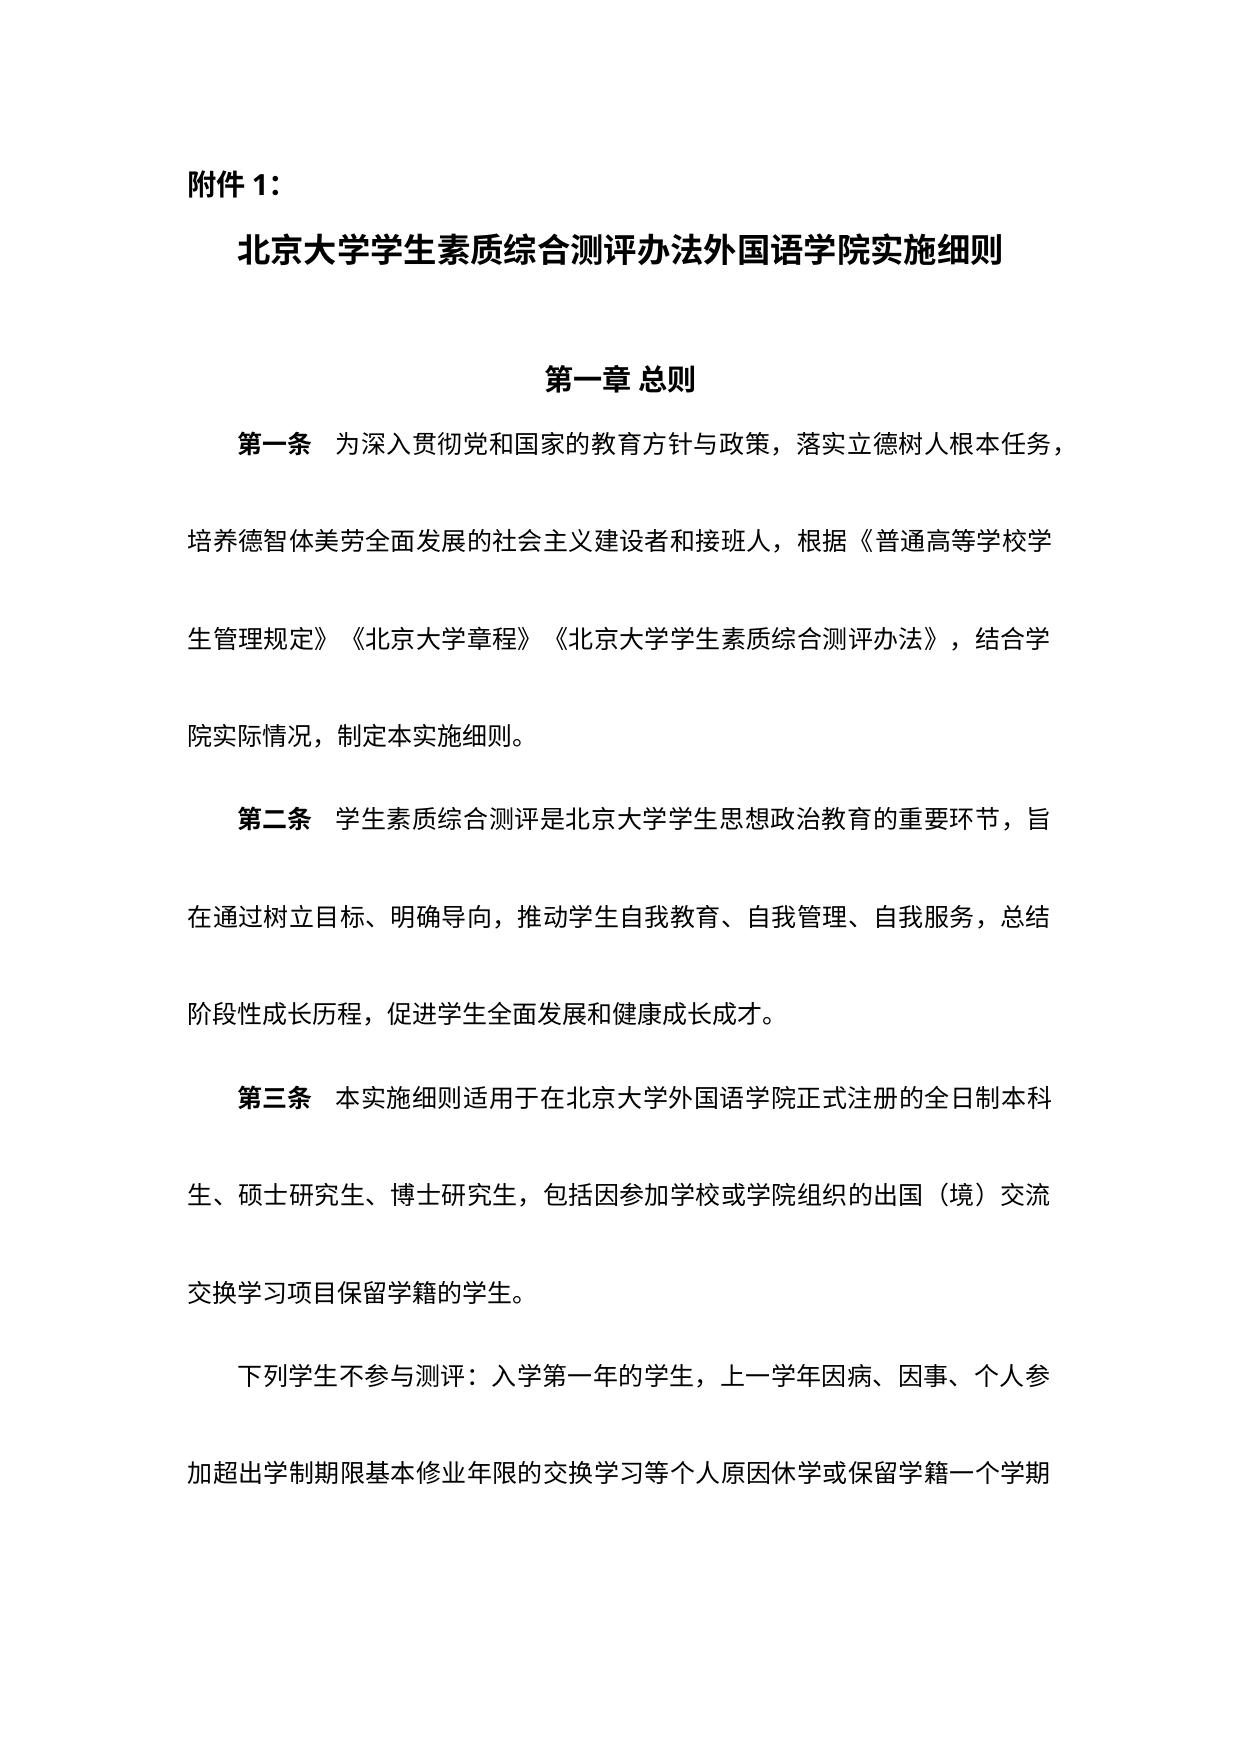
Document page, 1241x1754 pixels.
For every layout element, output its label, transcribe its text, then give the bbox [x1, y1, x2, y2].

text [187, 1342, 1053, 1504]
list 学生素质综合测评是北京大学学生思想政治教育的重要环节，旨在通过树立目标、明确导向，推动学生自我教育、自我管理、自我服务，总结阶段性成长历程，促进学生全面发展和健康成长成才。 [187, 786, 1053, 1046]
list 本实施细则适用于在北京大学外国语学院正式注册的全日制本科生、硕士研究生、博士研究生，包括因参加学校或学院组织的出国（境）交流交换学习项目保留学籍的学生。 [187, 1064, 1053, 1324]
text 第一章 总则 [187, 345, 1053, 410]
text 北京大学学生素质综合测评办法外国语学院实施细则 [187, 215, 1053, 280]
text 附件1： [187, 150, 1053, 215]
list 为深入贯彻党和国家的教育方针与政策，落实立德树人根本任务，培养德智体美劳全面发展的社会主义建设者和接班人，根据《普通高等学校学生管理规定》《北京大学章程》《北京大学学生素质综合测评办法》，结合学院实际情况，制定本实施细则。 [187, 410, 1053, 767]
